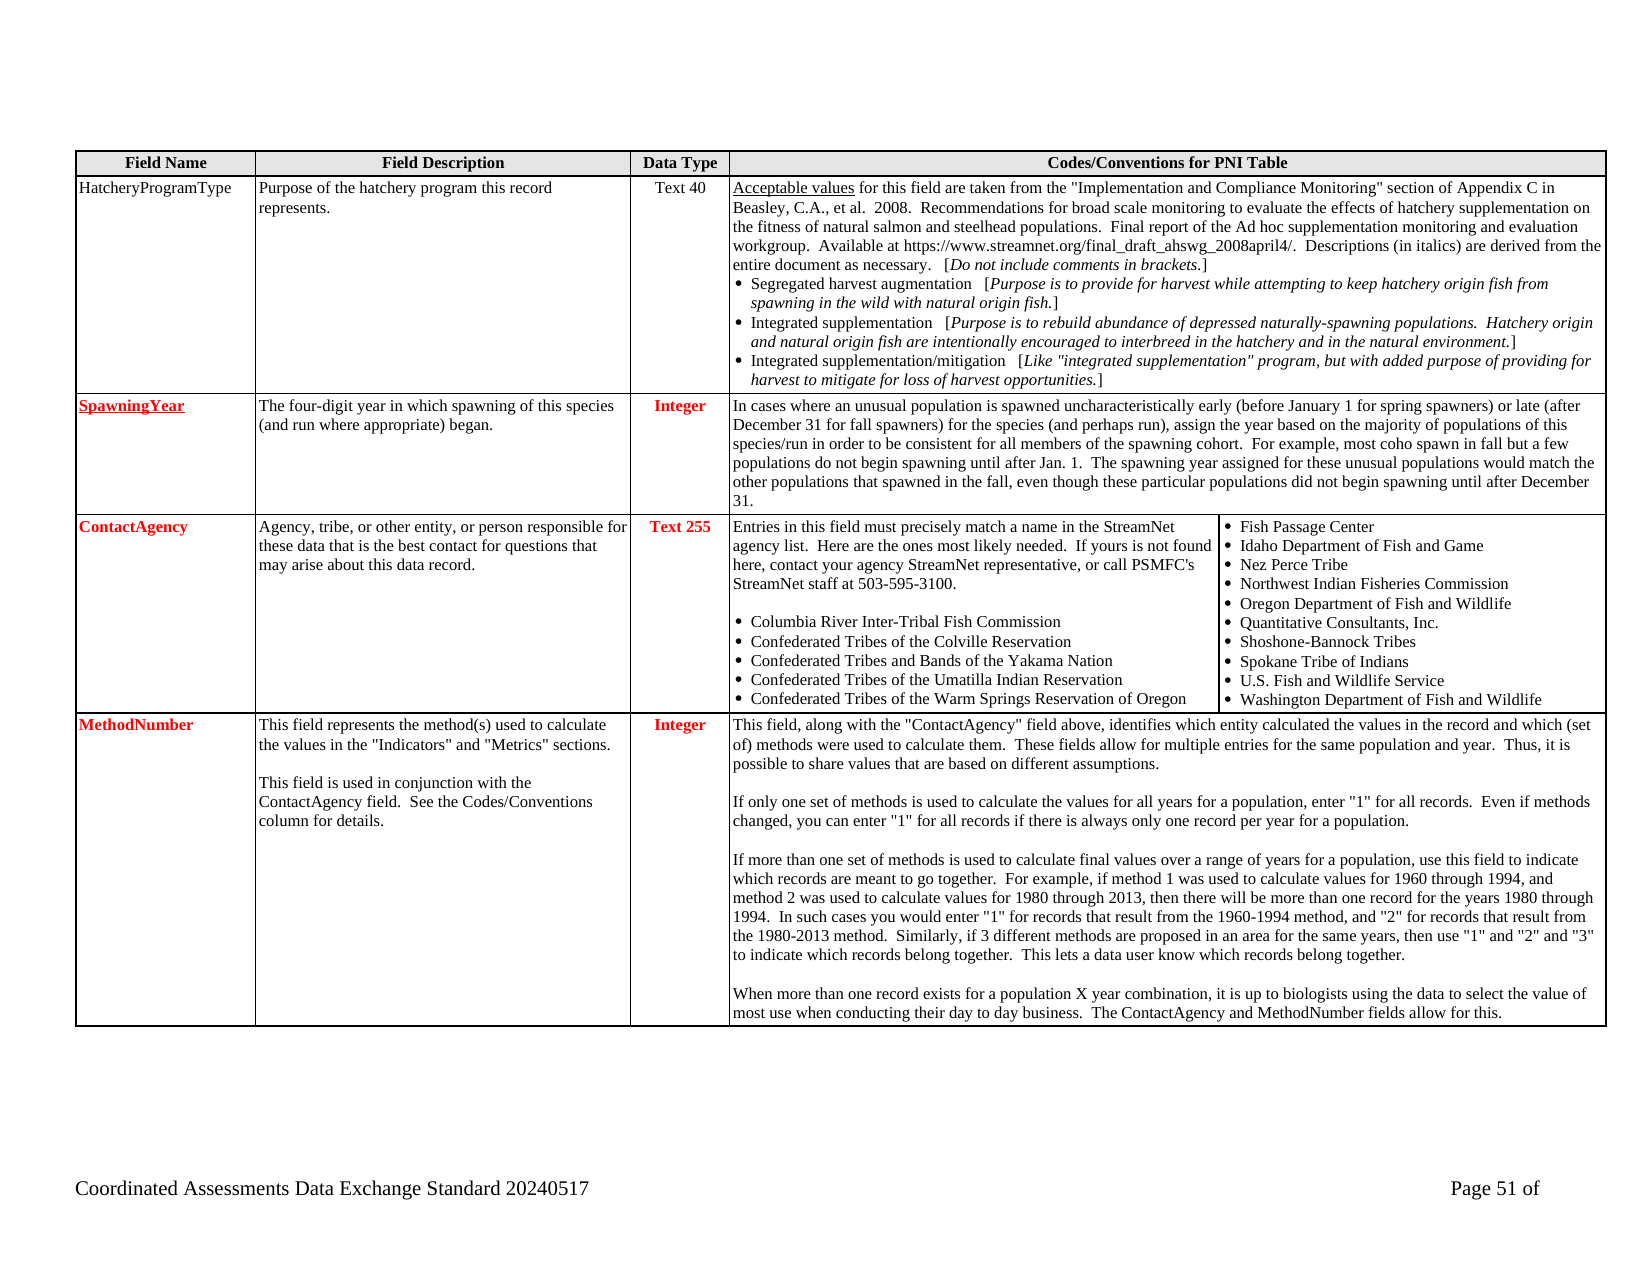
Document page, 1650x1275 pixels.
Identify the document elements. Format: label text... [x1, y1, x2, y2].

table_cell This field represents the method(s) used to calculate the values in the "Indicators" and "Metrics" sections. This field is used in conjunction with the ContactAgency field. See the Codes/Conventions column for details. [256, 714, 630, 1025]
table_cell Fish Passage Center Idaho Department of Fish and Game Nez Perce Tribe Northwest Indian Fisheries Commission Oregon Department of Fish and Wildlife Quantitative Consultants, Inc. Shoshone-Bannock Tribes Spokane Tribe of Indians U.S. Fish and Wildlife Service Washington Department of Fish and Wildlife [1220, 515, 1605, 712]
table_cell Text 40 [631, 177, 729, 392]
table_cell Acceptable values for this field are taken from the "Implementation and Compliance Monitoring" section of Appendix C in Beasley, C.A., et al. 2008. Recommendations for broad scale monitoring to evaluate the effects of hatchery supplementation on the fitness of natural salmon and steelhead populations. Final report of the Ad hoc supplementation monitoring and evaluation workgroup. Available at https://www.streamnet.org/final_draft_ahswg_2008april4/. Descriptions (in italics) are derived from the entire document as necessary. [Do not include comments in brackets.] Segregated harvest augmentation [Purpose is to provide for harvest while attempting to keep hatchery origin fish from spawning in the wild with natural origin fish.] Integrated supplementation [Purpose is to rebuild abundance of depressed naturally-spawning populations. Hatchery origin and natural origin fish are intentionally encouraged to interbreed in the hatchery and in the natural environment.] Integrated supplementation/mitigation [Like "integrated supplementation" program, but with added purpose of providing for harvest to mitigate for loss of harvest opportunities.] [730, 177, 1605, 392]
table_cell This field, along with the "ContactAgency" field above, identifies which entity calculated the values in the record and which (set of) methods were used to calculate them. These fields allow for multiple entries for the same population and year. Thus, it is possible to share values that are based on different assumptions. If only one set of methods is used to calculate the values for all years for a population, enter "1" for all records. Even if methods changed, you can enter "1" for all records if there is always only one record per year for a population. If more than one set of methods is used to calculate final values over a range of years for a population, use this field to indicate which records are meant to go together. For example, if method 1 was used to calculate values for 1960 through 1994, and method 2 was used to calculate values for 1980 through 2013, then there will be more than one record for the years 1980 through 1994. In such cases you would enter "1" for records that result from the 1960-1994 method, and "2" for records that result from the 1980-2013 method. Similarly, if 3 different methods are proposed in an area for the same years, then use "1" and "2" and "3" to indicate which records belong together. This lets a data user know which records belong together. When more than one record exists for a population X year combination, it is up to biologists using the data to select the value of most use when conducting their day to day business. The ContactAgency and MethodNumber fields allow for this. [730, 714, 1605, 1025]
table_header Codes/Conventions for PNI Table [730, 152, 1605, 175]
table_cell Integer [631, 394, 729, 513]
table_cell ContactAgency [77, 515, 255, 712]
table_cell MethodNumber [77, 714, 255, 1025]
table_cell Integer [631, 714, 729, 1025]
table_cell Entries in this field must precisely match a name in the StreamNet agency list. Here are the ones most likely needed. If yours is not found here, contact your agency StreamNet representative, or call PSMFC's StreamNet staff at 503-595-3100. Columbia River Inter-Tribal Fish Commission Confederated Tribes of the Colville Reservation Confederated Tribes and Bands of the Yakama Nation Confederated Tribes of the Umatilla Indian Reservation Confederated Tribes of the Warm Springs Reservation of Oregon [730, 515, 1218, 712]
table_header Field Name [77, 152, 255, 175]
table_cell Purpose of the hatchery program this record represents. [256, 177, 630, 392]
table_cell Agency, tribe, or other entity, or person responsible for these data that is the best contact for questions that may arise about this data record. [256, 515, 630, 712]
table_cell Text 255 [631, 515, 729, 712]
table_cell SpawningYear [77, 394, 255, 513]
table_header Data Type [631, 152, 729, 175]
table_header Field Description [256, 152, 630, 175]
table_cell In cases where an unusual population is spawned uncharacteristically early (before January 1 for spring spawners) or late (after December 31 for fall spawners) for the species (and perhaps run), assign the year based on the majority of populations of this species/run in order to be consistent for all members of the spawning cohort. For example, most coho spawn in fall but a few populations do not begin spawning until after Jan. 1. The spawning year assigned for these unusual populations would match the other populations that spawned in the fall, even though these particular populations did not begin spawning until after December 31. [730, 394, 1605, 513]
table_cell The four-digit year in which spawning of this species (and run where appropriate) began. [256, 394, 630, 513]
table_cell HatcheryProgramType [77, 177, 255, 392]
